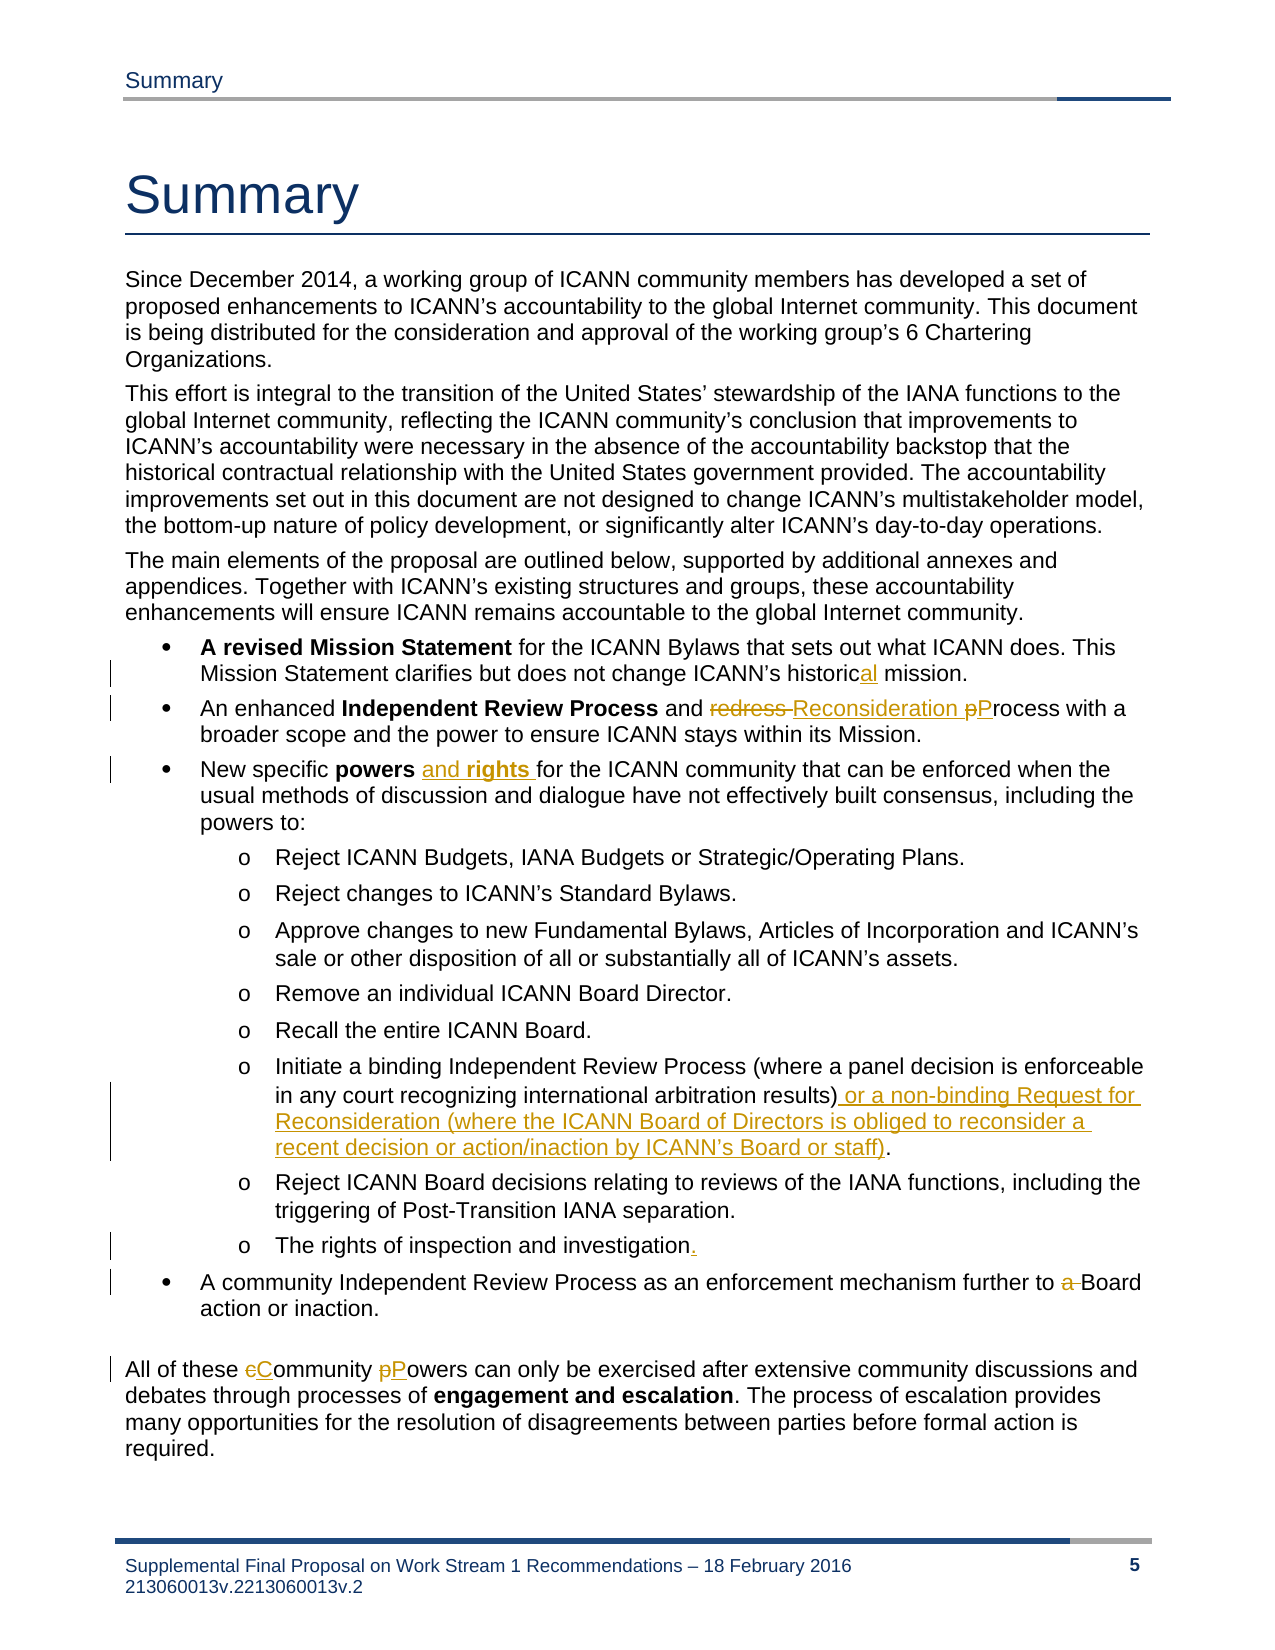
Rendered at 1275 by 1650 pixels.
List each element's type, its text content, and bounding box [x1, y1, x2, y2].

list Reject changes to ICANN’s Standard Bylaws. [237, 880, 1150, 908]
text This effort is integral to the transition of the United States’ stewardship of the IANA functions to the global Internet community, reflecting the ICANN community’s conclusion that improvements to ICANN’s accountability were necessary in the absence of the accountability backstop that the historical contractual relationship with the United States government provided. The accountability improvements set out in this document are not designed to change ICANN’s multistakeholder model, the bottom-up nature of policy development, or significantly alter ICANN’s day-to-day operations. [125, 380, 1150, 538]
text All of these ommunity owers can only be exercised after extensive community discussions and debates through processes of engagement and escalation. The process of escalation provides many opportunities for the resolution of disagreements between parties before formal action is required. [125, 1356, 1150, 1461]
text The main elements of the proposal are outlined below, supported by additional annexes and appendices. Together with ICANN’s existing structures and groups, these accountability enhancements will ensure ICANN remains accountable to the global Internet community. [125, 547, 1150, 626]
list An enhanced Independent Review Process and rocess with a broader scope and the power to ensure ICANN stays within its Mission. [162, 695, 1150, 748]
list Initiate a binding Independent Review Process (where a panel decision is enforceable in any court recognizing international arbitration results). [237, 1053, 1150, 1161]
list A community Independent Review Process as an enforcement mechanism further to Board action or inaction. [162, 1269, 1150, 1348]
list Recall the entire ICANN Board. [237, 1017, 1150, 1045]
list Approve changes to new Fundamental Bylaws, Articles of Incorporation and ICANN’s sale or other disposition of all or substantially all of ICANN’s assets. [237, 917, 1150, 972]
list Reject ICANN Board decisions relating to reviews of the IANA functions, including the triggering of Post-Transition IANA separation. [237, 1169, 1150, 1224]
list New specific powers for the ICANN community that can be enforced when the usual methods of discussion and dialogue have not effectively built consensus, including the powers to: [162, 756, 1150, 835]
title Summary [125, 162, 1150, 233]
list Remove an individual ICANN Board Director. [237, 980, 1150, 1008]
list A revised Mission Statement for the ICANN Bylaws that sets out what ICANN does. This Mission Statement clarifies but does not change ICANN’s historic mission. [162, 634, 1150, 687]
text Since December 2014, a working group of ICANN community members has developed a set of proposed enhancements to ICANN’s accountability to the global Internet community. This document is being distributed for the consideration and approval of the working group’s 6 Chartering Organizations. [125, 266, 1150, 372]
list Reject ICANN Budgets, IANA Budgets or Strategic/Operating Plans. [237, 843, 1150, 872]
list The rights of inspection and investigation [237, 1232, 1150, 1260]
